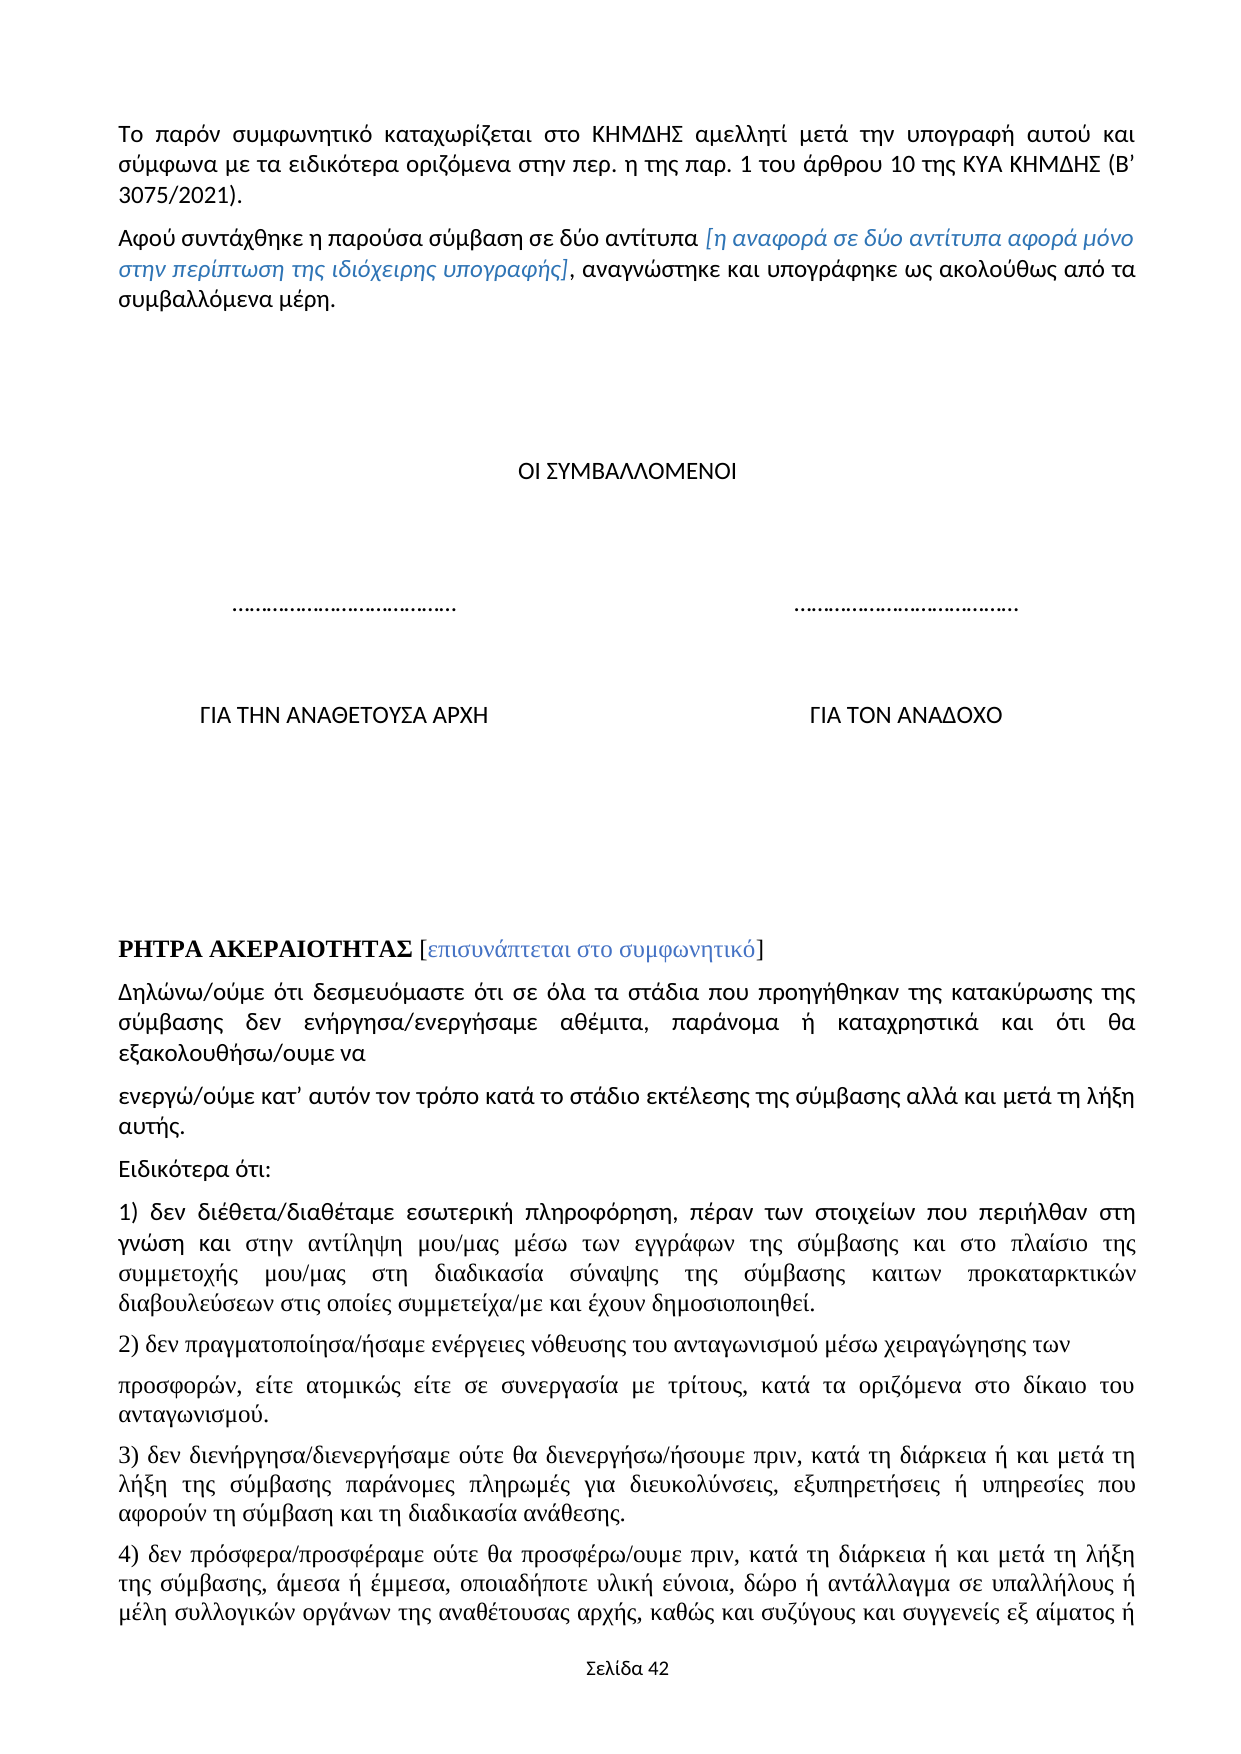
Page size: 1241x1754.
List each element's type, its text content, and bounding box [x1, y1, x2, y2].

text 1) δεν διέθετα/διαθέταμε εσωτερική πληροφόρηση, πέραν των στοιχείων που περιήλθαν στη γνώση και στην αντίληψη μου/μας μέσω των εγγράφων της σύμβασης και στο πλαίσιο της συμμετοχής μου/μας στη διαδικασία σύναψης της σύμβασης καιτων προκαταρκτικών διαβουλεύσεων στις οποίες συμμετείχα/με και έχουν δημοσιοποιηθεί. [118, 1196, 1137, 1317]
text Αφού συντάχθηκε η παρούσα σύμβαση σε δύο αντίτυπα [η αναφορά σε δύο αντίτυπα αφορά μόνο στην περίπτωση της ιδιόχειρης υπογραφής], αναγνώστηκε και υπογράφηκε ως ακολούθως από τα συμβαλλόμενα μέρη. [118, 222, 1137, 314]
text 2) δεν πραγματοποίησα/ήσαμε ενέργειες νόθευσης του ανταγωνισμού μέσω χειραγώγησης των [118, 1329, 1137, 1358]
text Ειδικότερα ότι: [118, 1153, 1137, 1184]
text προσφορών, είτε ατομικώς είτε σε συνεργασία με τρίτους, κατά τα οριζόμενα στο δίκαιο του ανταγωνισμού. [118, 1370, 1137, 1428]
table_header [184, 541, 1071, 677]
text 3) δεν διενήργησα/διενεργήσαμε ούτε θα διενεργήσω/ήσουμε πριν, κατά τη διάρκεια ή και μετά τη λήξη της σύμβασης παράνομες πληρωμές για διευκολύνσεις, εξυπηρετήσεις ή υπηρεσίες που αφορούν τη σύμβαση και τη διαδικασία ανάθεσης. [118, 1440, 1137, 1527]
text Το παρόν συμφωνητικό καταχωρίζεται στο ΚΗΜΔΗΣ αμελλητί μετά την υπογραφή αυτού και σύμφωνα με τα ειδικότερα οριζόμενα στην περ. η της παρ. 1 του άρθρου 10 της ΚΥΑ ΚΗΜΔΗΣ (Β’ 3075/2021). [118, 118, 1137, 210]
text ΡΗΤΡΑ ΑΚΕΡΑΙΟΤΗΤΑΣ [επισυνάπτεται στο συμφωνητικό] [118, 934, 1137, 963]
text ΟΙ ΣΥΜΒΑΛΛΟΜΕΝΟΙ [118, 455, 1137, 486]
text Δηλώνω/ούμε ότι δεσμευόμαστε ότι σε όλα τα στάδια που προηγήθηκαν της κατακύρωσης της σύμβασης δεν ενήργησα/ενεργήσαμε αθέμιτα, παράνομα ή καταχρηστικά και ότι θα εξακολουθήσω/ουμε να [118, 976, 1137, 1067]
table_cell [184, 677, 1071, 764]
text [118, 1539, 1137, 1625]
text ενεργώ/ούμε κατ’ αυτόν τον τρόπο κατά το στάδιο εκτέλεσης της σύμβασης αλλά και μετά τη λήξη αυτής. [118, 1080, 1137, 1141]
